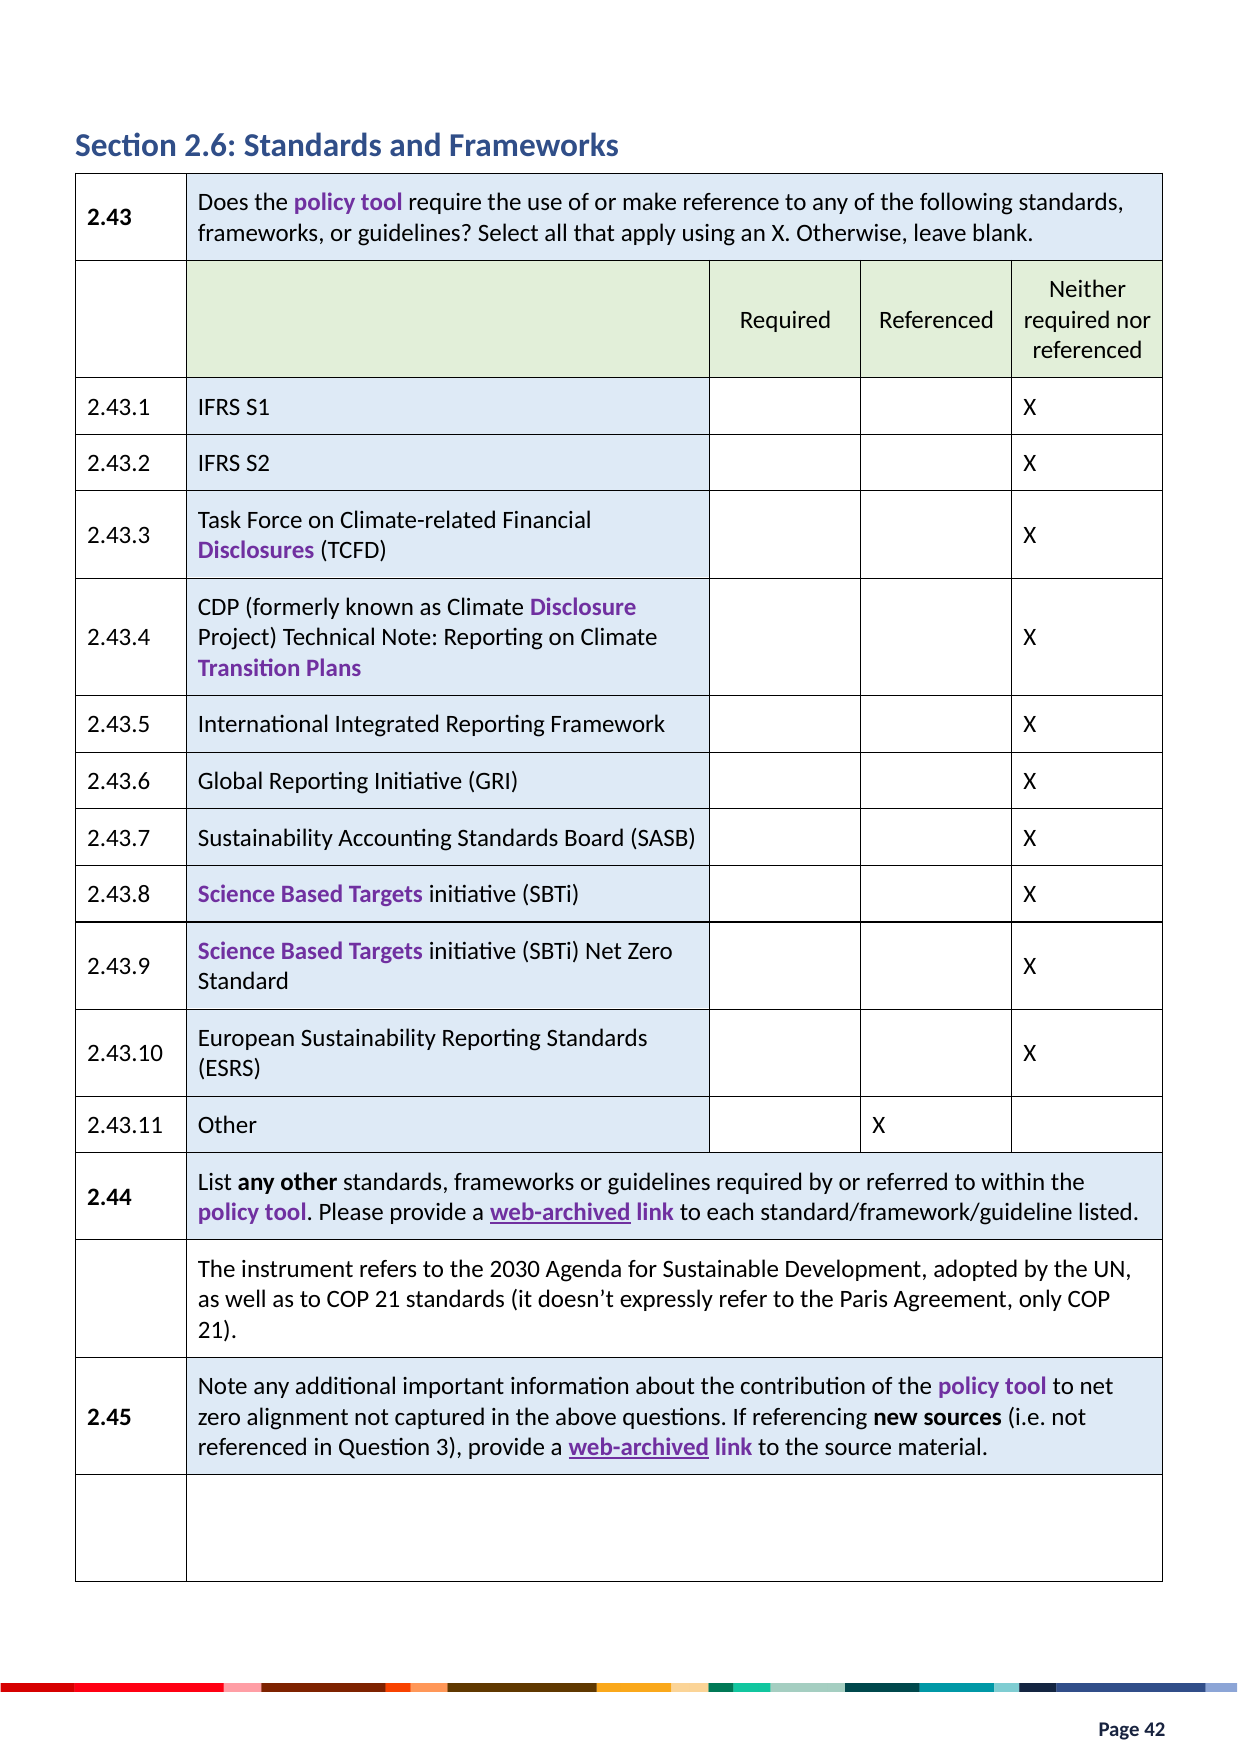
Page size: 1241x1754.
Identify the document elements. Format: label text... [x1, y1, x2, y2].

table_cell X [1012, 809, 1162, 865]
table_cell 2.43.10 [76, 1010, 186, 1096]
table_cell 2.43.3 [76, 491, 186, 577]
table_cell 2.43.11 [76, 1097, 186, 1152]
table_cell [861, 753, 1011, 808]
table_cell [861, 1010, 1011, 1096]
table_cell [710, 579, 860, 695]
table_header Does the policy tool require the use of or make reference to any of the following standards, frameworks, or guidelines? Select all that apply using an X. Otherwise, leave blank. [187, 174, 1162, 260]
table_cell European Sustainability Reporting Standards (ESRS) [187, 1010, 709, 1096]
table_cell [1012, 1097, 1162, 1152]
table_cell [710, 753, 860, 808]
table_cell X [1012, 1010, 1162, 1096]
table_cell X [1012, 579, 1162, 695]
table_cell [861, 866, 1011, 921]
table_cell X [1012, 435, 1162, 490]
table_cell 2.43.2 [76, 435, 186, 490]
table_cell X [1012, 866, 1162, 921]
table_cell 2.43.7 [76, 809, 186, 865]
table_cell X [1012, 923, 1162, 1008]
table_cell X [1012, 753, 1162, 808]
table_cell 2.43.4 [76, 579, 186, 695]
table_cell 2.43.6 [76, 753, 186, 808]
table_cell [710, 866, 860, 921]
table_cell Note any additional important information about the contribution of the policy tool to net zero alignment not captured in the above questions. If referencing new sources (i.e. not referenced in Question 3), provide a web-archived link to the source material. [187, 1358, 1162, 1474]
table_cell [710, 435, 860, 490]
picture [0, 1683, 1236, 1692]
table_cell X [1012, 491, 1162, 577]
table_cell [710, 923, 860, 1008]
table_cell [76, 261, 186, 377]
table_cell [76, 1475, 186, 1581]
table_cell [76, 1240, 186, 1357]
table_cell Required [710, 261, 860, 377]
table_cell Global Reporting Initiative (GRI) [187, 753, 709, 808]
table_cell [710, 491, 860, 577]
table_cell Referenced [861, 261, 1011, 377]
table_cell Sustainability Accounting Standards Board (SASB) [187, 809, 709, 865]
table_cell Task Force on Climate-related Financial Disclosures (TCFD) [187, 491, 709, 577]
table_cell 2.45 [76, 1358, 186, 1474]
table_cell Science Based Targets initiative (SBTi) [187, 866, 709, 921]
table_cell CDP (formerly known as Climate Disclosure Project) Technical Note: Reporting on Climate Transition Plans [187, 579, 709, 695]
table_cell [710, 1010, 860, 1096]
table_cell 2.43.9 [76, 923, 186, 1008]
table_cell [187, 261, 709, 377]
table_cell Science Based Targets initiative (SBTi) Net Zero Standard [187, 923, 709, 1008]
table_cell International Integrated Reporting Framework [187, 696, 709, 752]
table_cell IFRS S1 [187, 378, 709, 434]
subtitle Section 2.6: Standards and Frameworks [75, 123, 1165, 164]
table_cell [861, 809, 1011, 865]
table_cell [710, 1097, 860, 1152]
table_cell The instrument refers to the 2030 Agenda for Sustainable Development, adopted by the UN, as well as to COP 21 standards (it doesn’t expressly refer to the Paris Agreement, only COP 21). [187, 1240, 1162, 1357]
table_cell X [1012, 696, 1162, 752]
table_cell [861, 491, 1011, 577]
table_cell 2.43.1 [76, 378, 186, 434]
table_cell IFRS S2 [187, 435, 709, 490]
table_cell [861, 696, 1011, 752]
table_cell [710, 378, 860, 434]
table_cell X [1012, 378, 1162, 434]
table_header 2.43 [76, 174, 186, 260]
table_cell [710, 809, 860, 865]
table_cell [861, 435, 1011, 490]
table_cell [861, 923, 1011, 1008]
table_cell [861, 579, 1011, 695]
table_cell [187, 1475, 1162, 1581]
table_cell [861, 378, 1011, 434]
table_cell Neither required nor referenced [1012, 261, 1162, 377]
table_cell [710, 696, 860, 752]
table_cell 2.43.8 [76, 866, 186, 921]
table_cell 2.44 [76, 1153, 186, 1239]
table_cell Other [187, 1097, 709, 1152]
table_cell 2.43.5 [76, 696, 186, 752]
table_cell List any other standards, frameworks or guidelines required by or referred to within the policy tool. Please provide a web-archived link to each standard/framework/guideline listed. [187, 1153, 1162, 1239]
table_cell X [861, 1097, 1011, 1152]
